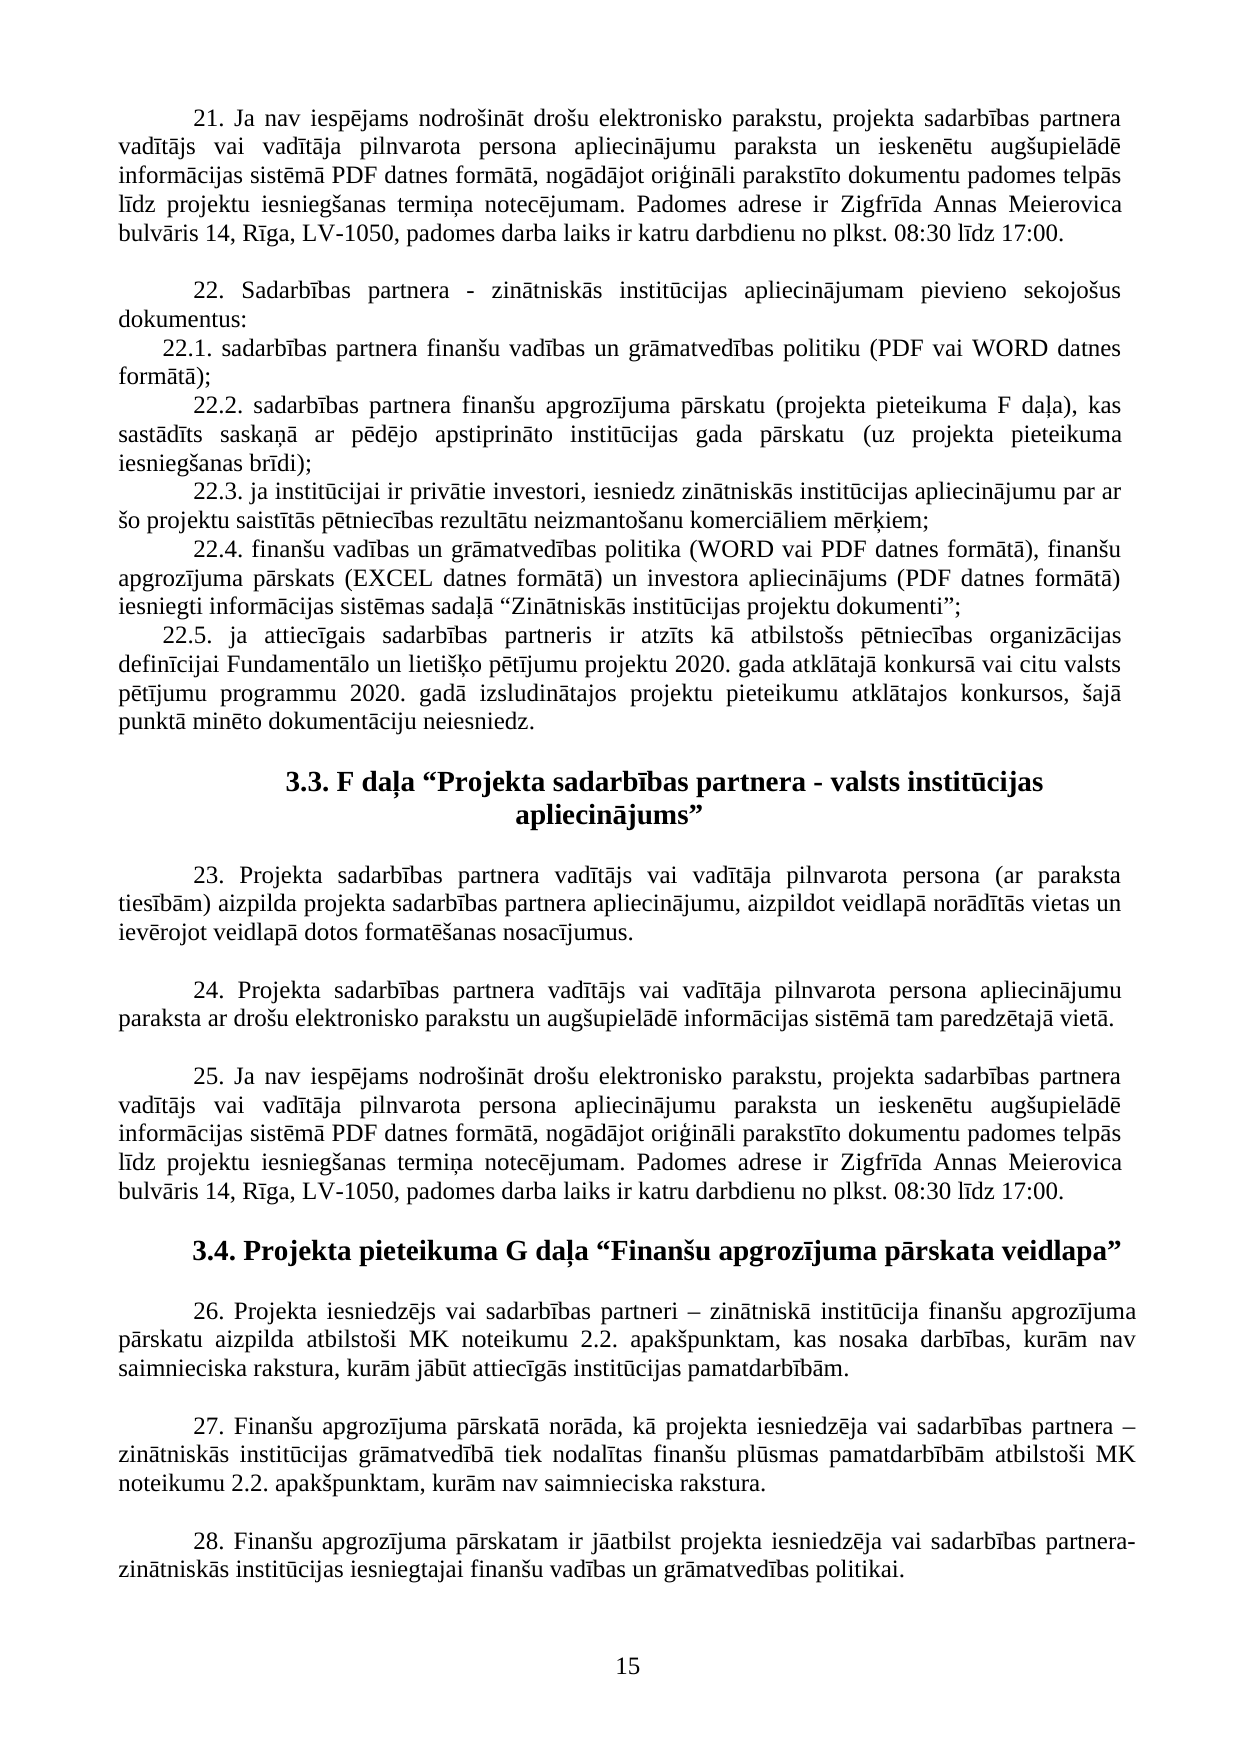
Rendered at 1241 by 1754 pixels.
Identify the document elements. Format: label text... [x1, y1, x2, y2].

subtitle 3.4. Projekta pieteikuma G daļa “Finanšu apgrozījuma pārskata veidlapa” [118, 1233, 1137, 1267]
list 24. Projekta sadarbības partnera vadītājs vai vadītāja pilnvarota persona apliecinājumu paraksta ar drošu elektronisko parakstu un augšupielādē informācijas sistēmā tam paredzētajā vietā. [118, 975, 1122, 1032]
subtitle 3.3. F daļa “Projekta sadarbības partnera - valsts institūcijas apliecinājums” [118, 764, 1137, 831]
list 22.1. sadarbības partnera finanšu vadības un grāmatvedības politiku (PDF vai WORD datnes formātā); [118, 333, 1122, 390]
list 22.3. ja institūcijai ir privātie investori, iesniedz zinātniskās institūcijas apliecinājumu par ar šo projektu saistītās pētniecības rezultātu neizmantošanu komerciāliem mērķiem; [118, 476, 1122, 534]
text 26. Projekta iesniedzējs vai sadarbības partneri – zinātniskā institūcija finanšu apgrozījuma pārskatu aizpilda atbilstoši MK noteikumu 2.2. apakšpunktam, kas nosaka darbības, kurām nav saimnieciska rakstura, kurām jābūt attiecīgās institūcijas pamatdarbībām. [118, 1296, 1137, 1382]
list 25. Ja nav iespējams nodrošināt drošu elektronisko parakstu, projekta sadarbības partnera vadītājs vai vadītāja pilnvarota persona apliecinājumu paraksta un ieskenētu augšupielādē informācijas sistēmā PDF datnes formātā, nogādājot oriģināli parakstīto dokumentu padomes telpās līdz projektu iesniegšanas termiņa notecējumam. Padomes adrese ir , padomes darba laiks ir katru darbdienu no plkst. 08:30 līdz 17:00. [118, 1061, 1122, 1205]
list 22.4. finanšu vadības un grāmatvedības politika (WORD vai PDF datnes formātā), finanšu apgrozījuma pārskats (EXCEL datnes formātā) un investora apliecinājums (PDF datnes formātā) iesniegti informācijas sistēmas sadaļā “Zinātniskās institūcijas projektu dokumenti”; [118, 534, 1122, 620]
list 23. Projekta sadarbības partnera vadītājs vai vadītāja pilnvarota persona (ar paraksta tiesībām) aizpilda projekta sadarbības partnera apliecinājumu, aizpildot veidlapā norādītās vietas un ievērojot veidlapā dotos formatēšanas nosacījumus. [118, 860, 1122, 946]
text 27. Finanšu apgrozījuma pārskatā norāda, kā projekta iesniedzēja vai sadarbības partnera –zinātniskās institūcijas grāmatvedībā tiek nodalītas finanšu plūsmas pamatdarbībām atbilstoši MK noteikumu 2.2. apakšpunktam, kurām nav saimnieciska rakstura. [118, 1411, 1137, 1497]
list 22.5. ja attiecīgais sadarbības partneris . [118, 620, 1122, 735]
list 21. Ja nav iespējams nodrošināt drošu elektronisko parakstu, projekta sadarbības partnera vadītājs vai vadītāja pilnvarota persona apliecinājumu paraksta un ieskenētu augšupielādē informācijas sistēmā PDF datnes formātā, nogādājot oriģināli parakstīto dokumentu padomes telpās līdz projektu iesniegšanas termiņa notecējumam. Padomes adrese ir , padomes darba laiks ir katru darbdienu no plkst. 08:30 līdz 17:00. [118, 103, 1122, 246]
text 28. Finanšu apgrozījuma pārskatam ir jāatbilst projekta iesniedzēja vai sadarbības partnera-zinātniskās institūcijas iesniegtajai finanšu vadības un grāmatvedības politikai. [118, 1526, 1137, 1583]
list 22. Sadarbības partnera - zinātniskās institūcijas apliecinājumam pievieno sekojošus dokumentus: [118, 275, 1122, 333]
list 22.2. sadarbības partnera finanšu apgrozījuma pārskatu (projekta pieteikuma F daļa), kas sastādīts saskaņā ar pēdējo apstiprināto institūcijas gada pārskatu (uz projekta pieteikuma iesniegšanas brīdi); [118, 390, 1122, 476]
